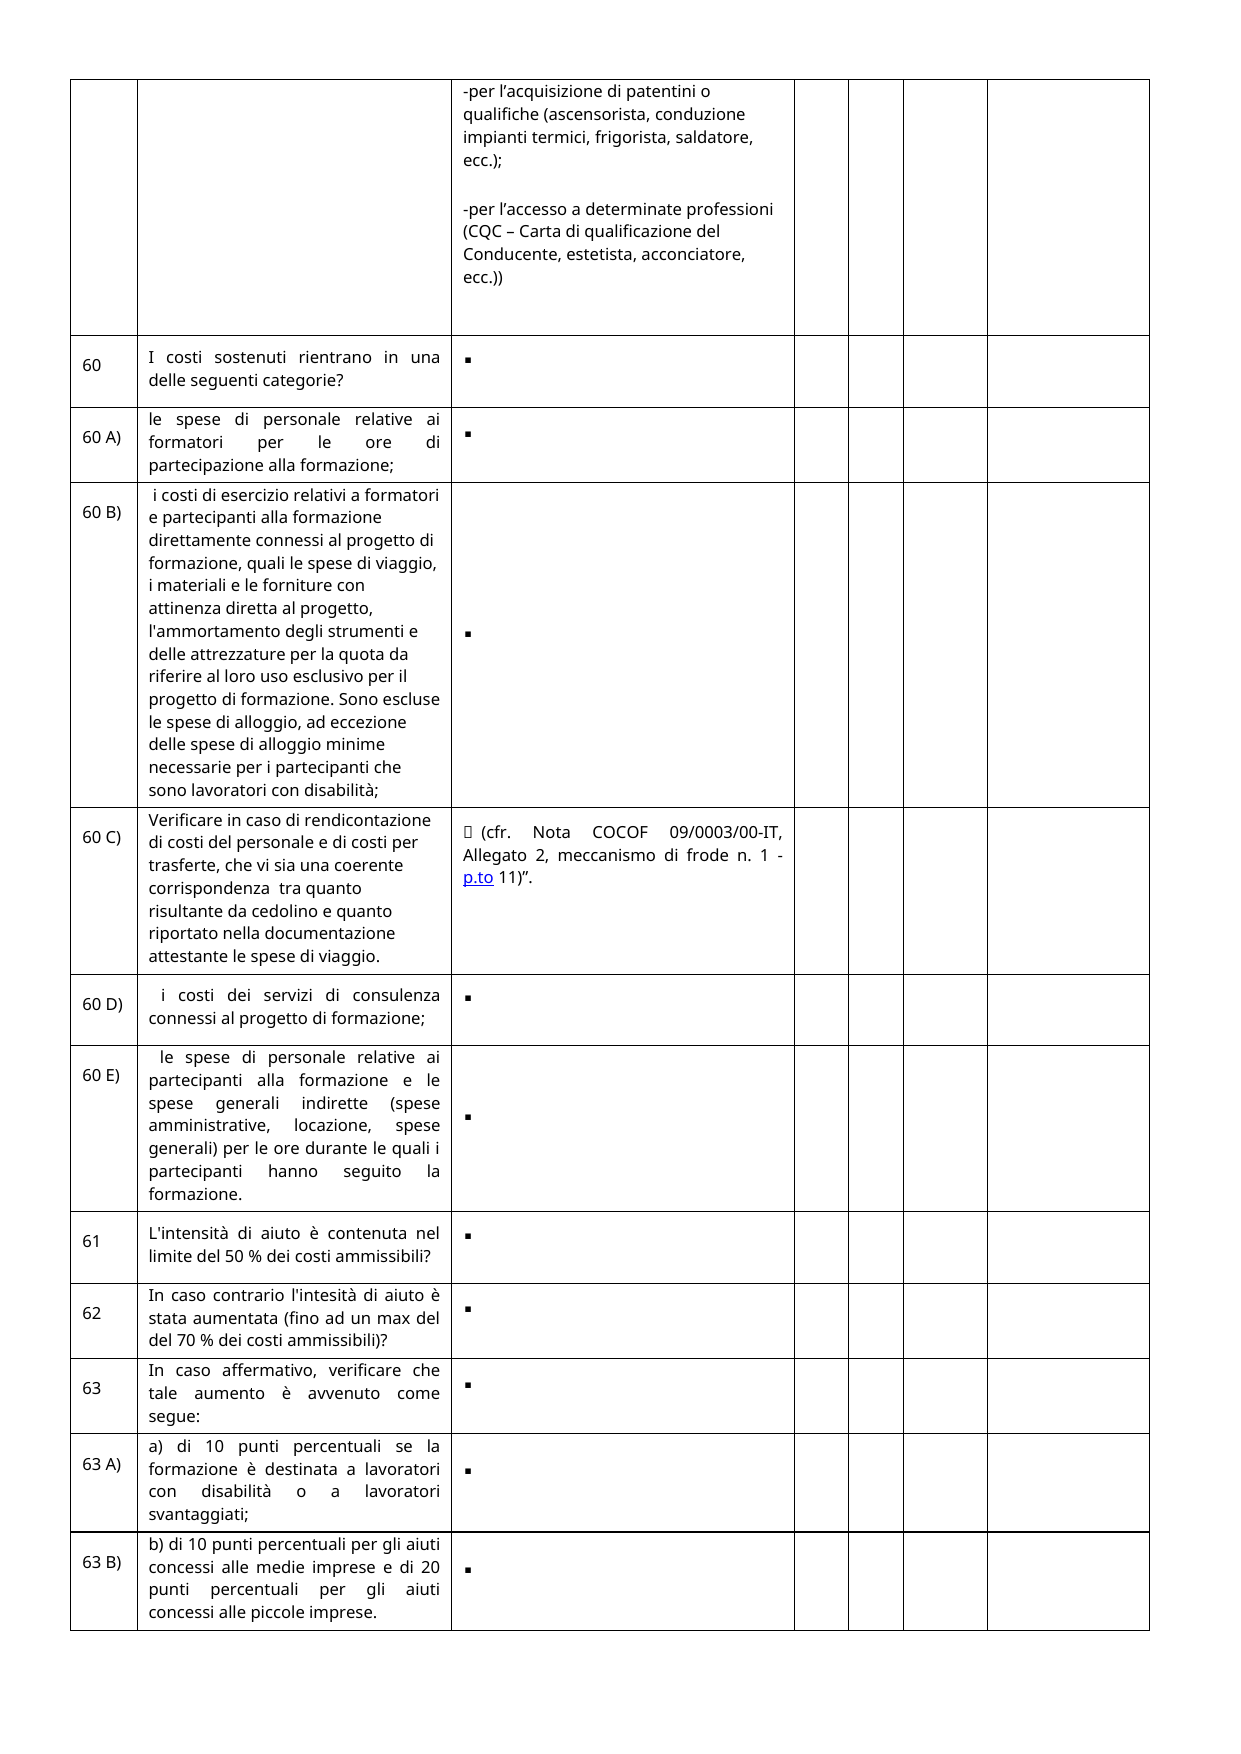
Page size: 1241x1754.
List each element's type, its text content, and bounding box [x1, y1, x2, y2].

table_cell [988, 483, 1149, 807]
table_cell [988, 1212, 1149, 1282]
table_cell [795, 336, 848, 407]
table_cell [904, 80, 987, 335]
table_cell 59 [71, 80, 137, 335]
table_cell [904, 1046, 987, 1211]
table_cell I costi sostenuti rientrano in una delle seguenti categorie? [138, 336, 451, 407]
table_cell [452, 1212, 794, 1282]
table_cell [988, 336, 1149, 407]
table_cell [795, 483, 848, 807]
table_cell [452, 1284, 794, 1358]
table_cell [988, 975, 1149, 1045]
table_cell a) di 10 punti percentuali se la formazione è destinata a lavoratori con disabilità o a lavoratori svantaggiati; [138, 1434, 451, 1531]
table_cell 60 [71, 336, 137, 407]
table_cell [988, 1284, 1149, 1358]
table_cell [138, 80, 451, 335]
table_cell [904, 1359, 987, 1433]
table_cell [904, 1434, 987, 1531]
table_cell [849, 1212, 903, 1282]
table_cell [849, 1284, 903, 1358]
table_cell le spese di personale relative ai formatori per le ore di partecipazione alla formazione; [138, 408, 451, 482]
table_cell 63 B) [71, 1533, 137, 1629]
table_cell [849, 336, 903, 407]
table_cell 60 C) [71, 808, 137, 973]
table_cell [904, 1533, 987, 1629]
table_cell [452, 336, 794, 407]
table_cell Verificare in caso di rendicontazione di costi del personale e di costi per trasferte, che vi sia una coerente corrispondenza tra quanto risultante da cedolino e quanto riportato nella documentazione attestante le spese di viaggio. [138, 808, 451, 973]
table_cell In caso contrario l'intesità di aiuto è stata aumentata (fino ad un max del del 70 % dei costi ammissibili)? [138, 1284, 451, 1358]
table_cell [452, 1434, 794, 1531]
table_cell [795, 808, 848, 973]
table_cell 60 D) [71, 975, 137, 1045]
table_cell [849, 408, 903, 482]
table_cell [452, 483, 794, 807]
table_cell [849, 1434, 903, 1531]
table_cell [795, 1212, 848, 1282]
table_cell [849, 483, 903, 807]
table_cell [849, 1046, 903, 1211]
table_cell [795, 1284, 848, 1358]
table_cell [452, 408, 794, 482]
table_cell [849, 808, 903, 973]
table_cell b) di 10 punti percentuali per gli aiuti concessi alle medie imprese e di 20 punti percentuali per gli aiuti concessi alle piccole imprese. [138, 1533, 451, 1629]
table_cell [795, 80, 848, 335]
table_cell 60 B) [71, 483, 137, 807]
table_cell [988, 1359, 1149, 1433]
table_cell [452, 80, 794, 335]
table_cell 62 [71, 1284, 137, 1358]
table_cell [452, 1046, 794, 1211]
table_cell [849, 1359, 903, 1433]
table_cell [795, 1359, 848, 1433]
table_cell i costi dei servizi di consulenza connessi al progetto di formazione; [138, 975, 451, 1045]
table_cell [988, 408, 1149, 482]
table_cell i costi di esercizio relativi a formatori e partecipanti alla formazione direttamente connessi al progetto di formazione, quali le spese di viaggio, i materiali e le forniture con attinenza diretta al progetto, l'ammortamento degli strumenti e delle attrezzature per la quota da riferire al loro uso esclusivo per il progetto di formazione. Sono escluse le spese di alloggio, ad eccezione delle spese di alloggio minime necessarie per i partecipanti che sono lavoratori con disabilità; [138, 483, 451, 807]
table_cell [795, 1046, 848, 1211]
table_cell 63 [71, 1359, 137, 1433]
table_cell [904, 408, 987, 482]
table_cell  (cfr. Nota COCOF 09/0003/00-IT, Allegato 2, meccanismo di frode n. 1 -p.to 11)”. [452, 808, 794, 973]
table_cell [849, 1533, 903, 1629]
table_cell [795, 1533, 848, 1629]
table_cell [452, 1533, 794, 1629]
table_cell [904, 336, 987, 407]
table_cell 60 E) [71, 1046, 137, 1211]
table_cell [452, 1359, 794, 1433]
table_cell 60 A) [71, 408, 137, 482]
table_cell [988, 1533, 1149, 1629]
table_cell [452, 975, 794, 1045]
table_cell L'intensità di aiuto è contenuta nel limite del 50 % dei costi ammissibili? [138, 1212, 451, 1282]
table_cell [849, 80, 903, 335]
table_cell [988, 1434, 1149, 1531]
table_cell 61 [71, 1212, 137, 1282]
table_cell [795, 1434, 848, 1531]
table_cell [904, 975, 987, 1045]
table_cell In caso affermativo, verificare che tale aumento è avvenuto come segue: [138, 1359, 451, 1433]
table_cell [904, 1284, 987, 1358]
table_cell [904, 483, 987, 807]
table_cell [795, 408, 848, 482]
table_cell [904, 1212, 987, 1282]
table_cell [795, 975, 848, 1045]
table_cell [988, 1046, 1149, 1211]
table_cell 63 A) [71, 1434, 137, 1531]
table_cell [988, 80, 1149, 335]
table_cell le spese di personale relative ai partecipanti alla formazione e le spese generali indirette (spese amministrative, locazione, spese generali) per le ore durante le quali i partecipanti hanno seguito la formazione. [138, 1046, 451, 1211]
table_cell [904, 808, 987, 973]
table_cell [849, 975, 903, 1045]
table_cell [988, 808, 1149, 973]
